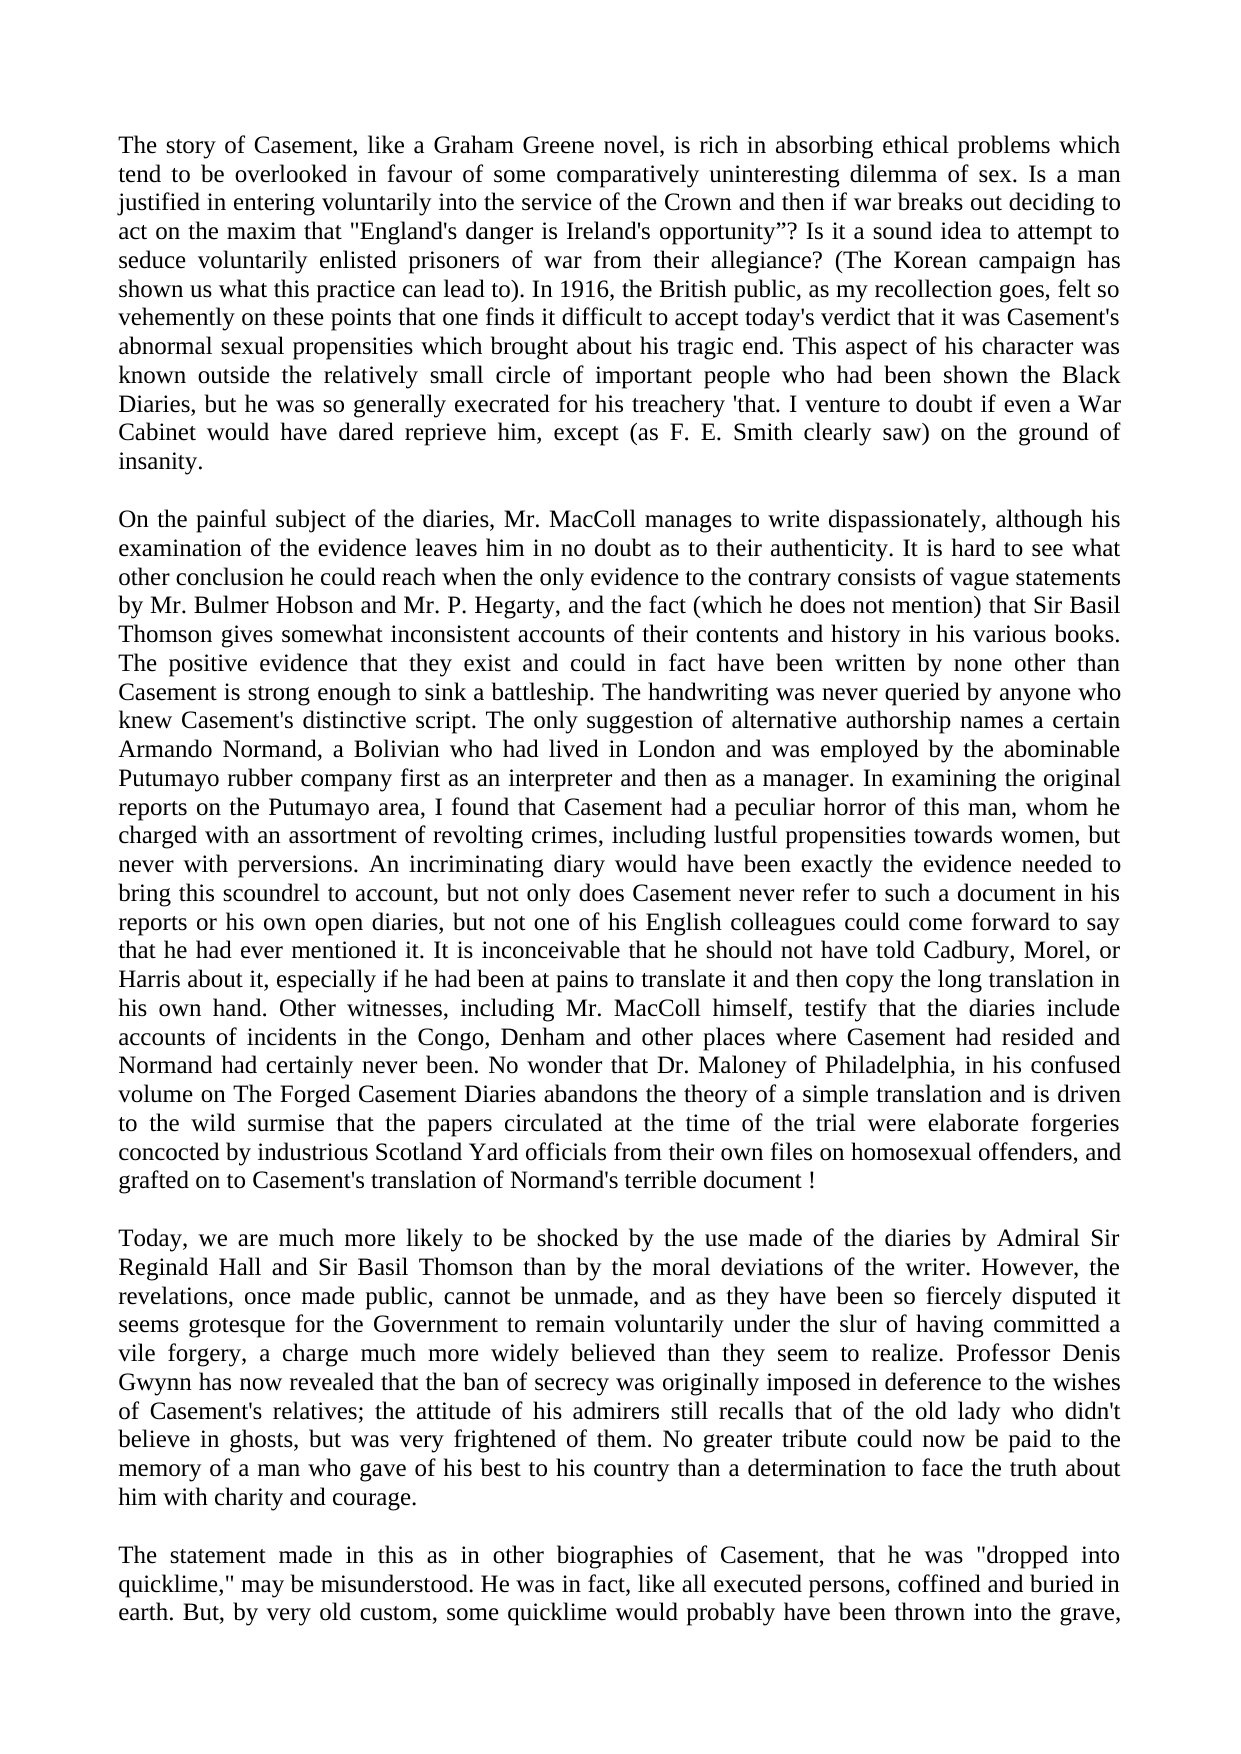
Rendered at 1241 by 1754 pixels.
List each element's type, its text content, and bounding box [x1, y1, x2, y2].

text The story of Casement, like a Graham Greene novel, is rich in absorbing ethical problems which tend to be overlooked in favour of some comparatively uninteresting dilemma of sex. Is a man justified in entering voluntarily into the service of the Crown and then if war breaks out deciding to act on the maxim that "England's danger is Ireland's opportunity”? Is it a sound idea to attempt to seduce voluntarily enlisted prisoners of war from their allegiance? (The Korean campaign has shown us what this practice can lead to). In 1916, the British public, as my recollection goes, felt so vehemently on these points that one finds it difficult to accept today's verdict that it was Casement's abnormal sexual propensities which brought about his tragic end. This aspect of his character was known outside the relatively small circle of important people who had been shown the Black Diaries, but he was so generally execrated for his treachery 'that. I venture to doubt if even a War Cabinet would have dared reprieve him, except (as F. E. Smith clearly saw) on the ground of insanity. [118, 130, 1122, 475]
text Today, we are much more likely to be shocked by the use made of the diaries by Admiral Sir Reginald Hall and Sir Basil Thomson than by the moral deviations of the writer. However, the revelations, once made public, cannot be unmade, and as they have been so fiercely disputed it seems grotesque for the Government to remain voluntarily under the slur of having committed a vile forgery, a charge much more widely believed than they seem to realize. Professor Denis Gwynn has now revealed that the ban of secrecy was originally imposed in deference to the wishes of Casement's relatives; the attitude of his admirers still recalls that of the old lady who didn't believe in ghosts, but was very frightened of them. No greater tribute could now be paid to the memory of a man who gave of his best to his country than a determination to face the truth about him with charity and courage. [118, 1223, 1122, 1511]
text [118, 1540, 1122, 1626]
text On the painful subject of the diaries, Mr. MacColl manages to write dispassionately, although his examination of the evidence leaves him in no doubt as to their authenticity. It is hard to see what other conclusion he could reach when the only evidence to the contrary consists of vague statements by Mr. Bulmer Hobson and Mr. P. Hegarty, and the fact (which he does not mention) that Sir Basil Thomson gives somewhat inconsistent accounts of their contents and history in his various books. The positive evidence that they exist and could in fact have been written by none other than Casement is strong enough to sink a battleship. The handwriting was never queried by anyone who knew Casement's distinctive script. The only suggestion of alternative authorship names a certain Armando Normand, a Bolivian who had lived in London and was employed by the abominable Putumayo rubber company first as an interpreter and then as a manager. In examining the original reports on the Putumayo area, I found that Casement had a peculiar horror of this man, whom he charged with an assortment of revolting crimes, including lustful propensities towards women, but never with perversions. An incriminating diary would have been exactly the evidence needed to bring this scoundrel to account, but not only does Casement never refer to such a document in his reports or his own open diaries, but not one of his English colleagues could come forward to say that he had ever mentioned it. It is inconceivable that he should not have told Cadbury, Morel, or Harris about it, especially if he had been at pains to translate it and then copy the long translation in his own hand. Other witnesses, including Mr. MacColl himself, testify that the diaries include accounts of incidents in the Congo, Denham and other places where Casement had resided and Normand had certainly never been. No wonder that Dr. Maloney of Philadelphia, in his confused volume on The Forged Casement Diaries abandons the theory of a simple translation and is driven to the wild surmise that the papers circulated at the time of the trial were elaborate forgeries concocted by industrious Scotland Yard officials from their own files on homosexual offenders, and grafted on to Casement's translation of Normand's terrible document ! [118, 504, 1122, 1194]
